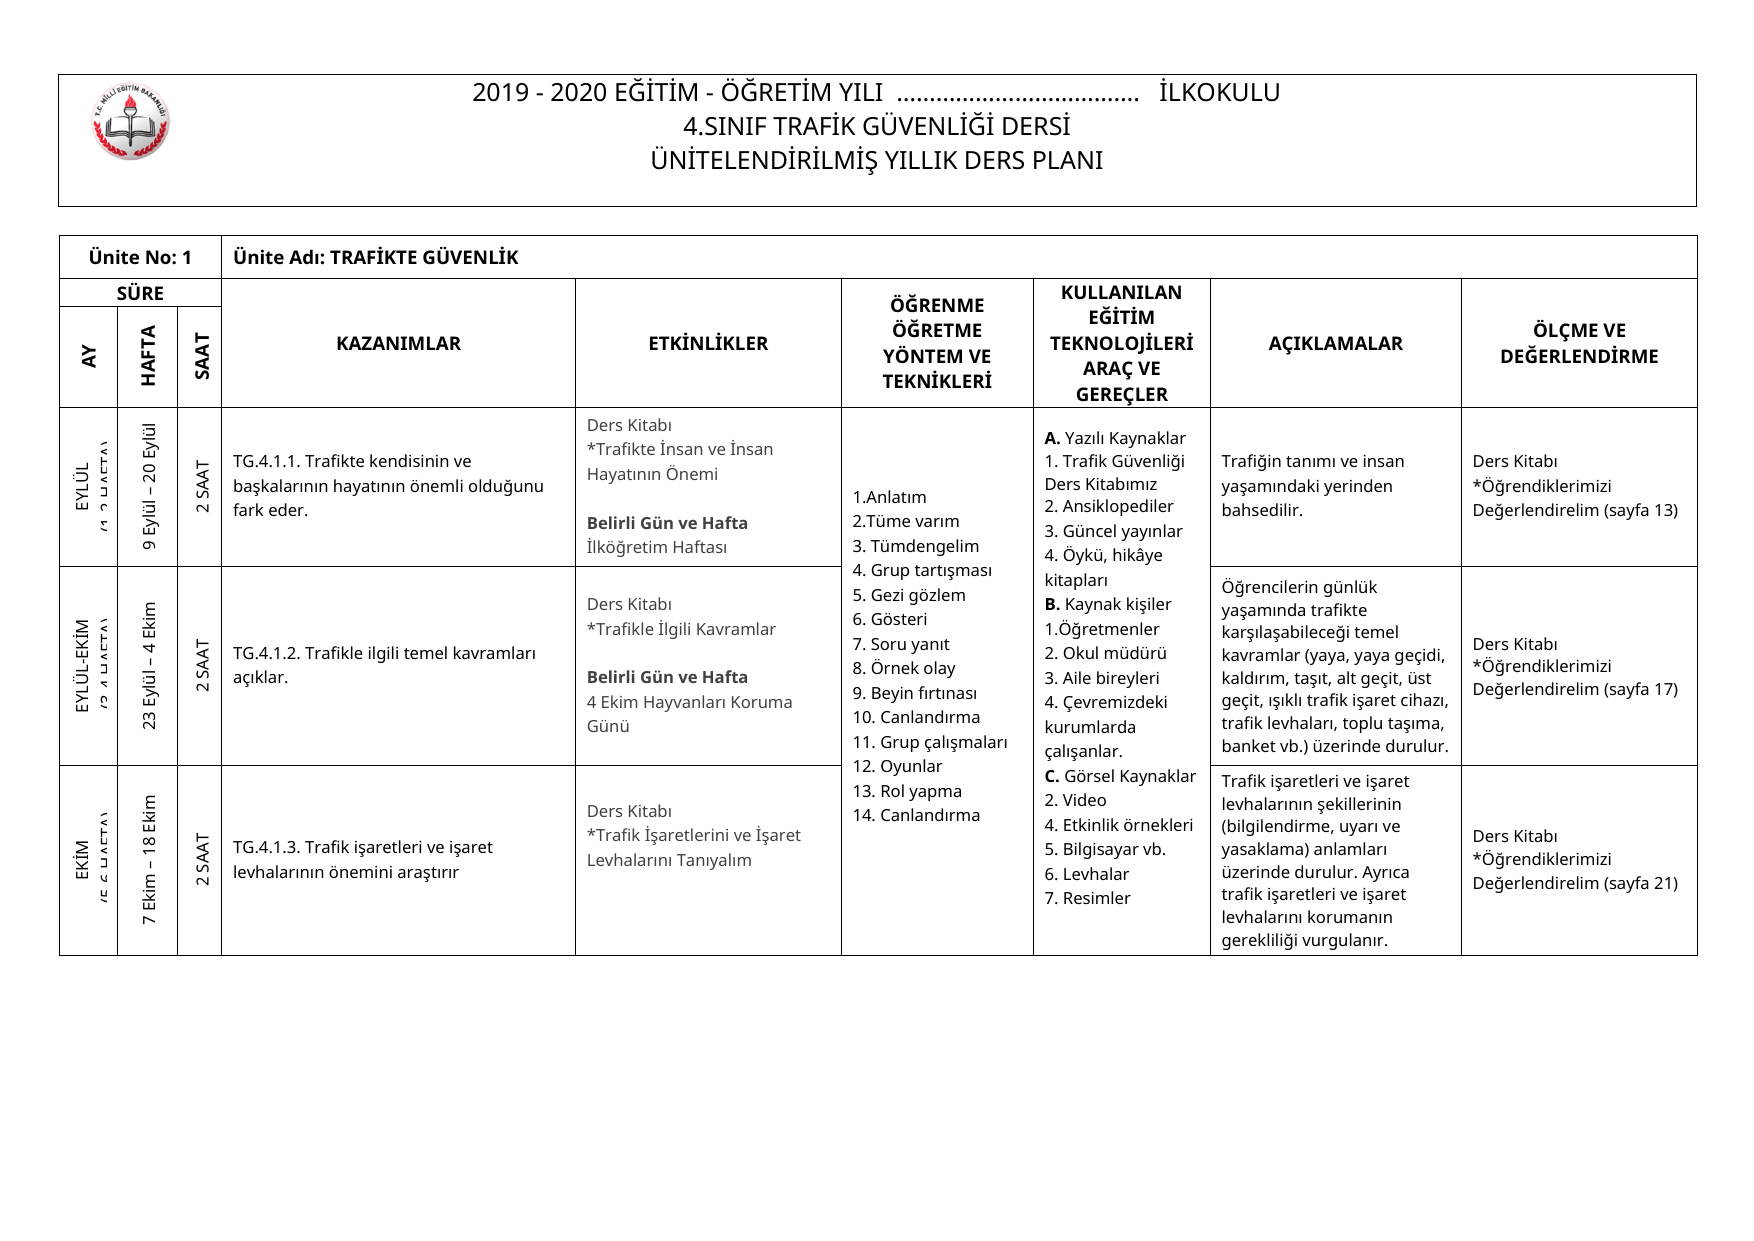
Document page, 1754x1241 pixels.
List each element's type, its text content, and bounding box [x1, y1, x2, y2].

table_cell KULLANILAN EĞİTİM TEKNOLOJİLERİ ARAÇ VE GEREÇLER [1034, 279, 1210, 407]
table_cell 2 SAAT [178, 567, 221, 765]
table_cell HAFTA [118, 307, 177, 407]
table_cell Ders Kitabı *Trafik İşaretlerini ve İşaret Levhalarını Tanıyalım [576, 766, 841, 954]
table_cell Ders Kitabı *Öğrendiklerimizi Değerlendirelim (sayfa 13) [1462, 408, 1697, 566]
table_cell 2 SAAT [178, 408, 221, 566]
table_cell ÖLÇME VE DEĞERLENDİRME [1462, 279, 1697, 407]
table_cell AY [60, 307, 117, 407]
table_cell Trafik işaretleri ve işaret levhalarının şekillerinin (bilgilendirme, uyarı ve yasaklama) anlamları üzerinde durulur. Ayrıca trafik işaretleri ve işaret levhalarını korumanın gerekliliği vurgulanır. [1211, 766, 1461, 954]
table_cell KAZANIMLAR [222, 279, 575, 407]
table_cell 9 Eylül – 20 Eylül [118, 408, 177, 566]
table_cell ETKİNLİKLER [576, 279, 841, 407]
table_cell ÖĞRENME ÖĞRETME YÖNTEM VE TEKNİKLERİ [842, 279, 1033, 407]
table_cell TG.4.1.3. Trafik işaretleri ve işaret levhalarının önemini araştırır [222, 766, 575, 954]
table_cell Ders Kitabı *Trafikte İnsan ve İnsan Hayatının Önemi Belirli Gün ve Hafta İlköğretim Haftası [576, 408, 841, 566]
table_cell EKİM (5-6.HAFTA) [60, 766, 117, 954]
picture [85, 77, 175, 167]
table_cell Ders Kitabı *Trafikle İlgili Kavramlar Belirli Gün ve Hafta 4 Ekim Hayvanları Koruma Günü [576, 567, 841, 765]
table_header Ünite Adı: TRAFİKTE GÜVENLİK [222, 236, 1697, 278]
table_cell 7 Ekim – 18 Ekim [118, 766, 177, 954]
table_cell Trafiğin tanımı ve insan yaşamındaki yerinden bahsedilir. [1211, 408, 1461, 566]
table_cell 1.Anlatım 2.Tüme varım 3. Tümdengelim 4. Grup tartışması 5. Gezi gözlem 6. Gösteri 7. Soru yanıt 8. Örnek olay 9. Beyin fırtınası 10. Canlandırma 11. Grup çalışmaları 12. Oyunlar 13. Rol yapma 14. Canlandırma [842, 408, 1033, 954]
table_header Ünite No: 1 [60, 236, 221, 278]
table_cell A. Yazılı Kaynaklar 1. Trafik Güvenliği Ders Kitabımız 2. Ansiklopediler 3. Güncel yayınlar 4. Öykü, hikâye kitapları B. Kaynak kişiler 1.Öğretmenler 2. Okul müdürü 3. Aile bireyleri 4. Çevremizdeki kurumlarda çalışanlar. C. Görsel Kaynaklar 2. Video 4. Etkinlik örnekleri 5. Bilgisayar vb. 6. Levhalar 7. Resimler [1034, 408, 1210, 954]
table_cell EYLÜL-EKİM (3-4.HAFTA) [60, 567, 117, 765]
table_cell Ders Kitabı *Öğrendiklerimizi Değerlendirelim (sayfa 21) [1462, 766, 1697, 954]
table_cell SÜRE [60, 279, 221, 306]
table_cell Öğrencilerin günlük yaşamında trafikte karşılaşabileceği temel kavramlar (yaya, yaya geçidi, kaldırım, taşıt, alt geçit, üst geçit, ışıklı trafik işaret cihazı, trafik levhaları, toplu taşıma, banket vb.) üzerinde durulur. [1211, 567, 1461, 765]
table_cell TG.4.1.1. Trafikte kendisinin ve başkalarının hayatının önemli olduğunu fark eder. [222, 408, 575, 566]
table_cell 23 Eylül – 4 Ekim [118, 567, 177, 765]
table_cell EYLÜL (1-2.HAFTA) [60, 408, 117, 566]
table_cell TG.4.1.2. Trafikle ilgili temel kavramları açıklar. [222, 567, 575, 765]
table_cell SAAT [178, 307, 221, 407]
table_cell Ders Kitabı *Öğrendiklerimizi Değerlendirelim (sayfa 17) [1462, 567, 1697, 765]
table_cell 2 SAAT [178, 766, 221, 954]
table_cell AÇIKLAMALAR [1211, 279, 1461, 407]
